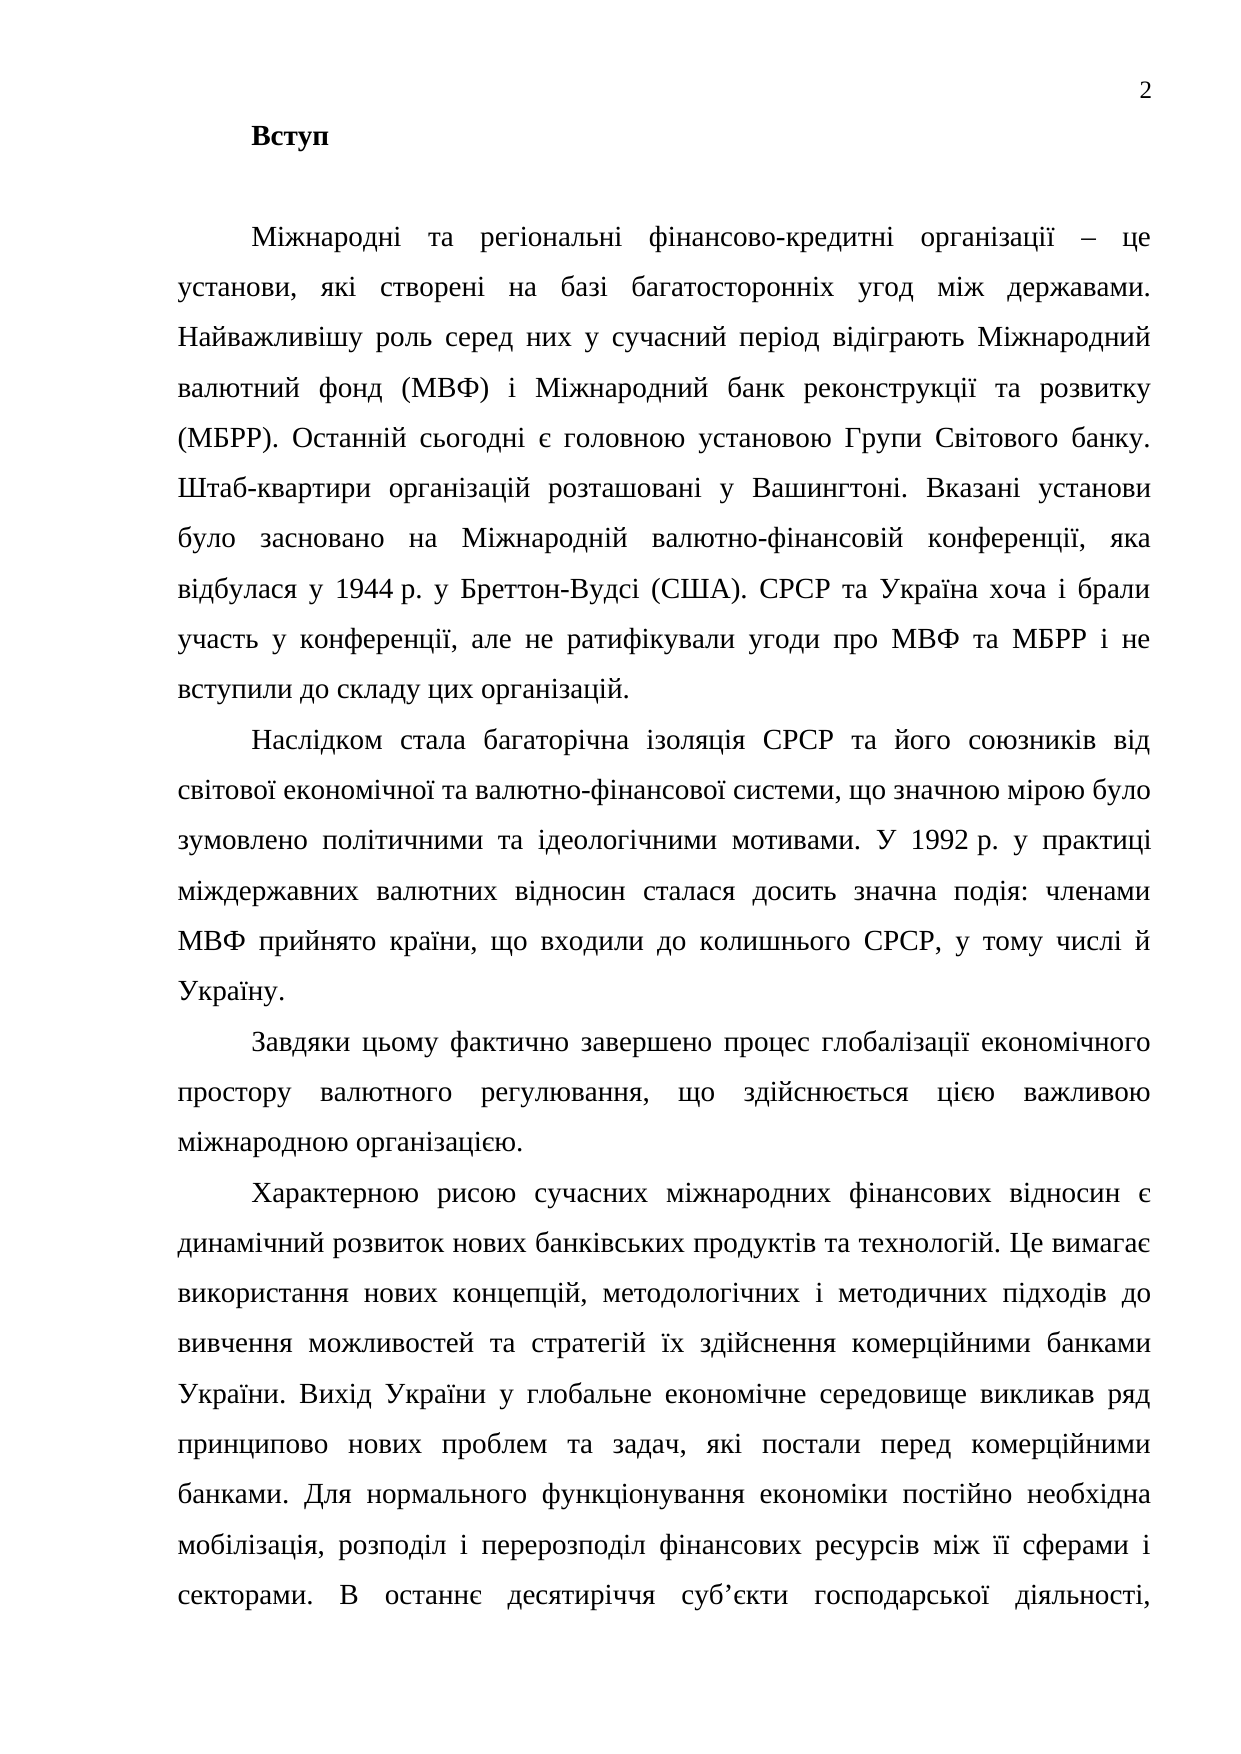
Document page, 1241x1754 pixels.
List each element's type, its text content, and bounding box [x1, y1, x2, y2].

text Наслідком стала багаторічна ізоляція СРСР та його союзників від світової економічної та валютно-фінансової системи, що значною мірою було зумовлено політичними та ідеологічними мотивами. У 1992 р. у практиці міждержавних валютних відносин сталася досить значна подія: членами МВФ прийнято країни, що входили до колишнього СРСР, у тому числі й Україну. [177, 722, 1152, 1007]
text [177, 1175, 1152, 1611]
text Міжнародні та регіональні фінансово-кредитні організації – це установи, які створені на базі багатосторонніх угод між державами. Найважливішу роль серед них у сучасний період відіграють Міжнародний валютний фонд (МВФ) і Міжнародний банк реконструкції та розвитку (МБРР). Останній сьогодні є головною установою Групи Світового банку. Штаб-квартири організацій розташовані у Вашингтоні. Вказані установи було засновано на Міжнародній валютно-фінансовій конференції, яка відбулася у 1944 р. у Бреттон-Вудсі (США). СРСР та Україна хоча і брали участь у конференції, але не ратифікували угоди про МВФ та МБРР і не вступили до складу цих організацій. [177, 219, 1152, 705]
text Завдяки цьому фактично завершено процес глобалізації економічного простору валютного регулювання, що здійснюється цією важливою міжнародною організацією. [177, 1024, 1152, 1158]
text Вступ [177, 118, 1152, 152]
